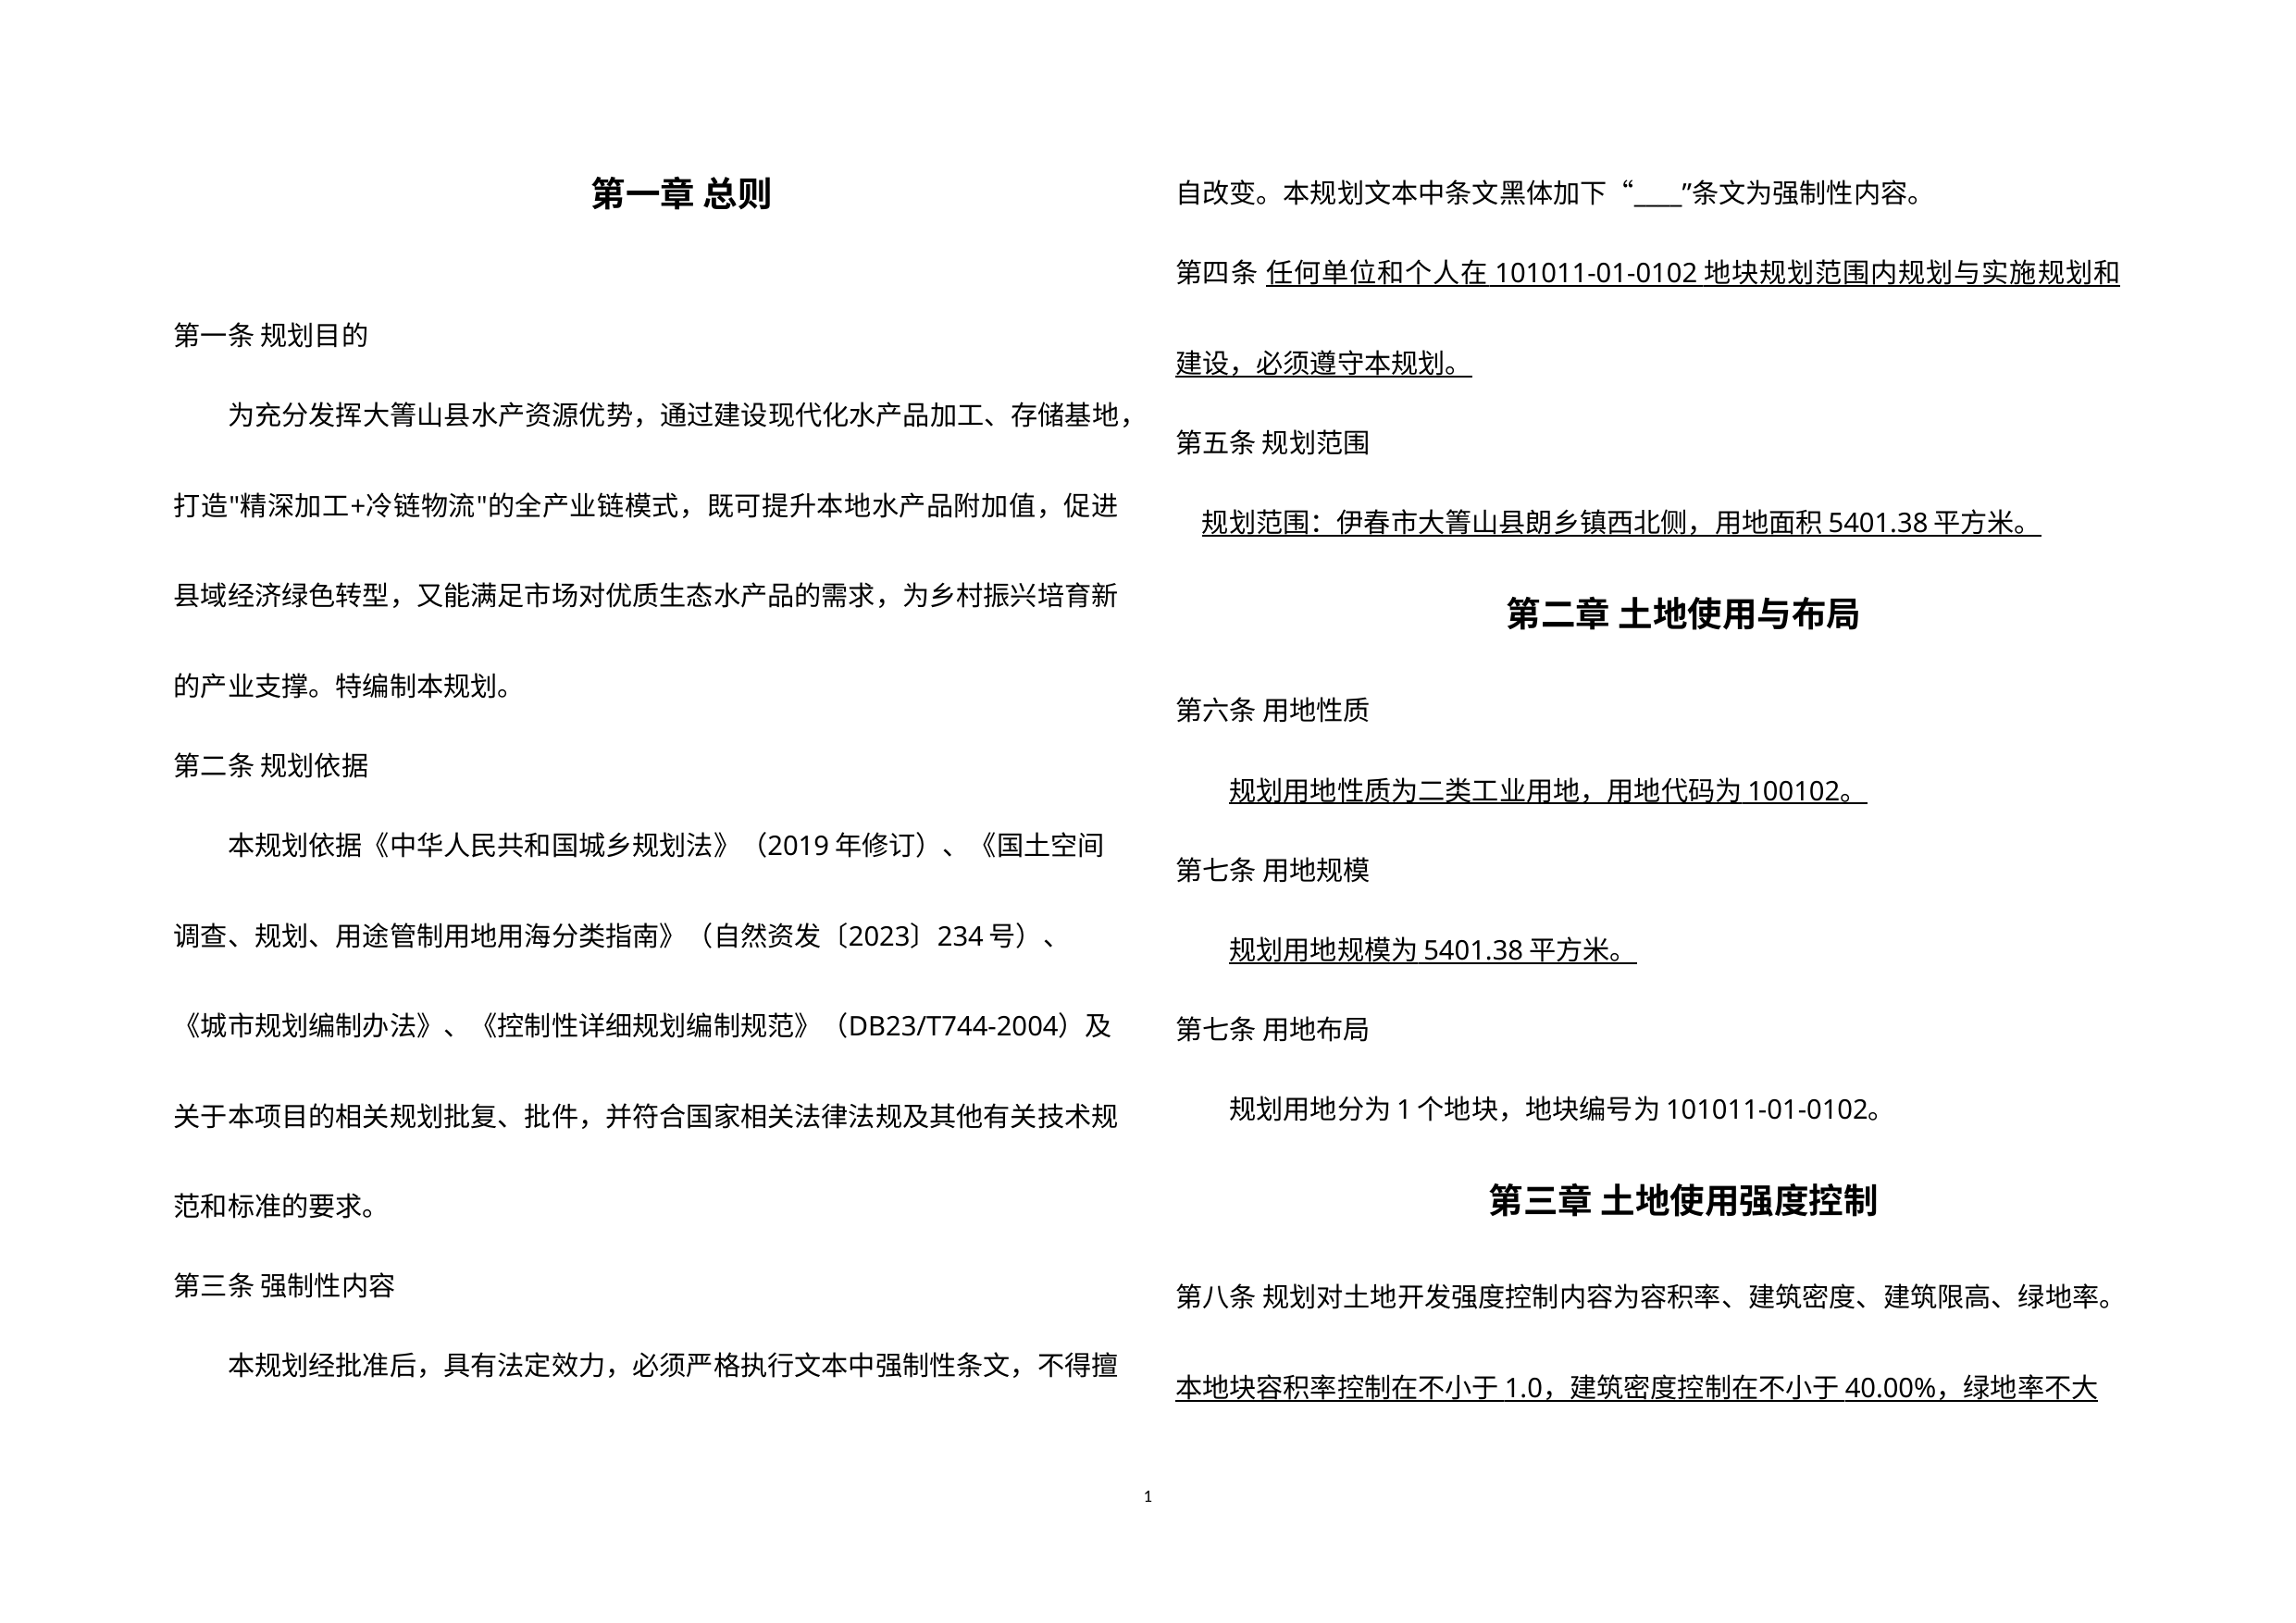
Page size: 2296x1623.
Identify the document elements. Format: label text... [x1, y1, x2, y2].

text 本规划依据《中华人民共和国城乡规划法》（2019年修订）、《国土空间调查、规划、用途管制用地用海分类指南》（自然资发〔2023〕234号）、《城市规划编制办法》、《控制性详细规划编制规范》（DB23/T744-2004）及关于本项目的相关规划批复、批件，并符合国家相关法律法规及其他有关技术规范和标准的要求。 [173, 813, 1120, 1234]
subtitle 第一章 总则 [173, 161, 1120, 221]
text 第四条 任何单位和个人在101011-01-0102地块规划范围内规划与实施规划和建设，必须遵守本规划。 [1175, 242, 2122, 391]
text 本规划经批准后，具有法定效力，必须严格执行文本中强制性条文，不得擅自改变。本规划文本中条文黑体加下“____”条文为强制性内容。 [173, 1334, 1120, 1394]
subtitle 第二章 土地使用与布局 [1175, 582, 2122, 642]
text 规划用地性质为二类工业用地，用地代码为100102。 [1175, 759, 2122, 819]
text 为充分发挥大箐山县水产资源优势，通过建设现代化水产品加工、存储基地，打造"精深加工+冷链物流"的全产业链模式，既可提升本地水产品附加值，促进县域经济绿色转型，又能满足市场对优质生态水产品的需求，为乡村振兴培育新的产业支撑。特编制本规划。 [173, 383, 1120, 714]
text 第七条 用地规模 [1175, 838, 2122, 898]
text 第二条 规划依据 [173, 734, 1120, 794]
text 本规划经批准后，具有法定效力，必须严格执行文本中强制性条文，不得擅自改变。本规划文本中条文黑体加下“____”条文为强制性内容。 [1175, 161, 2122, 221]
text 规划范围：伊春市大箐山县朗乡镇西北侧，用地面积5401.38平方米。 [1175, 490, 2122, 551]
text 第八条 规划对土地开发强度控制内容为容积率、建筑密度、建筑限高、绿地率。本地块容积率控制在不小于1.0，建筑密度控制在不小于40.00%，绿地率不大于20.00%，建筑高度不大于15米。 [1175, 1266, 2122, 1416]
text 第七条 用地布局 [1175, 997, 2122, 1058]
text 第五条 规划范围 [1175, 411, 2122, 471]
text 第六条 用地性质 [1175, 679, 2122, 739]
text 规划用地分为1个地块，地块编号为101011-01-0102。 [1175, 1077, 2122, 1137]
text 第三条 强制性内容 [173, 1255, 1120, 1315]
text 规划用地规模为5401.38平方米。 [1175, 918, 2122, 978]
subtitle 第三章 土地使用强度控制 [1175, 1169, 2122, 1229]
text 第一条 规划目的 [173, 304, 1120, 364]
